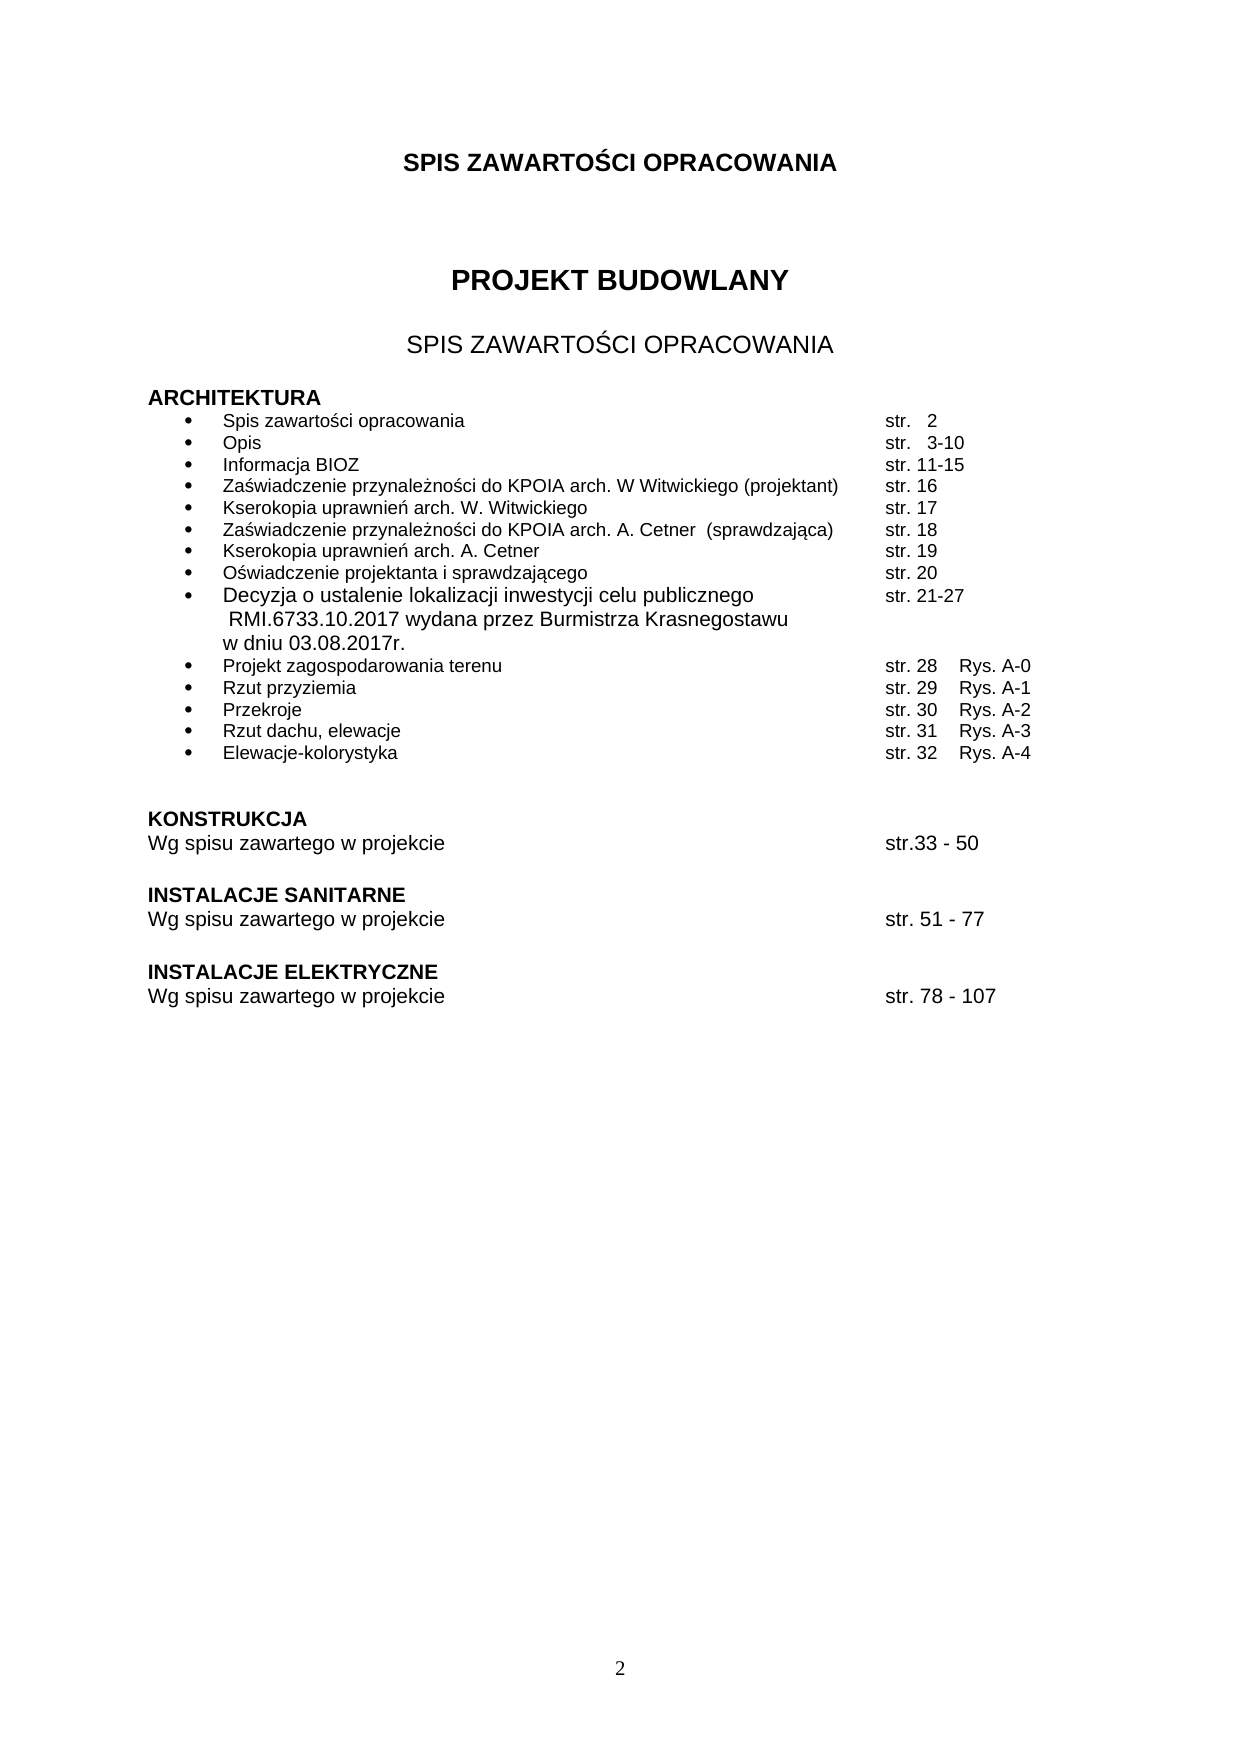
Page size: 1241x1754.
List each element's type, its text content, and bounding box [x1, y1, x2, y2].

text INSTALACJE ELEKTRYCZNE [148, 960, 1093, 984]
list Zaświadczenie przynależności do KPOIA arch. A. Cetner (sprawdzająca) str. 18 [185, 518, 1093, 540]
subtitle ARCHITEKTURA [148, 385, 1093, 410]
text Wg spisu zawartego w projekcie str. 51 - 77 [148, 907, 1093, 931]
list Oświadczenie projektanta i sprawdzającego str. 20 [185, 562, 1093, 583]
list Kserokopia uprawnień arch. W. Witwickiego str. 17 [185, 497, 1093, 518]
text Wg spisu zawartego w projekcie str. 78 - 107 [148, 984, 1093, 1008]
text SPIS ZAWARTOŚCI OPRACOWANIA [148, 330, 1093, 358]
list Kserokopia uprawnień arch. A. Cetner str. 19 [185, 540, 1093, 562]
list Zaświadczenie przynależności do KPOIA arch. W Witwickiego (projektant) str. 16 [185, 475, 1093, 497]
text Wg spisu zawartego w projekcie str.33 - 50 [148, 831, 1093, 854]
list Projekt zagospodarowania terenu str. 28 Rys. A-0 [185, 655, 1093, 677]
list Spis zawartości opracowania str. 2 [185, 410, 1093, 432]
list Przekroje str. 30 Rys. A-2 [185, 698, 1093, 720]
text INSTALACJE SANITARNE [148, 883, 1093, 907]
list Decyzja o ustalenie lokalizacji inwestycji celu publicznego str. 21-27 [185, 583, 1093, 607]
text RMI.6733.10.2017 wydana przez Burmistrza Krasnegostawu [223, 607, 1093, 631]
list Rzut przyziemia str. 29 Rys. A-1 [185, 677, 1093, 698]
list Opis str. 3-10 [185, 432, 1093, 453]
list Informacja BIOZ str. 11-15 [185, 453, 1093, 475]
list Elewacje-kolorystyka str. 32 Rys. A-4 [185, 742, 1093, 763]
text KONSTRUKCJA [148, 807, 1093, 831]
text PROJEKT BUDOWLANY [148, 263, 1093, 296]
text w dniu 03.08.2017r. [223, 631, 1093, 655]
list Rzut dachu, elewacje str. 31 Rys. A-3 [185, 720, 1093, 742]
text SPIS ZAWARTOŚCI OPRACOWANIA [148, 148, 1093, 176]
